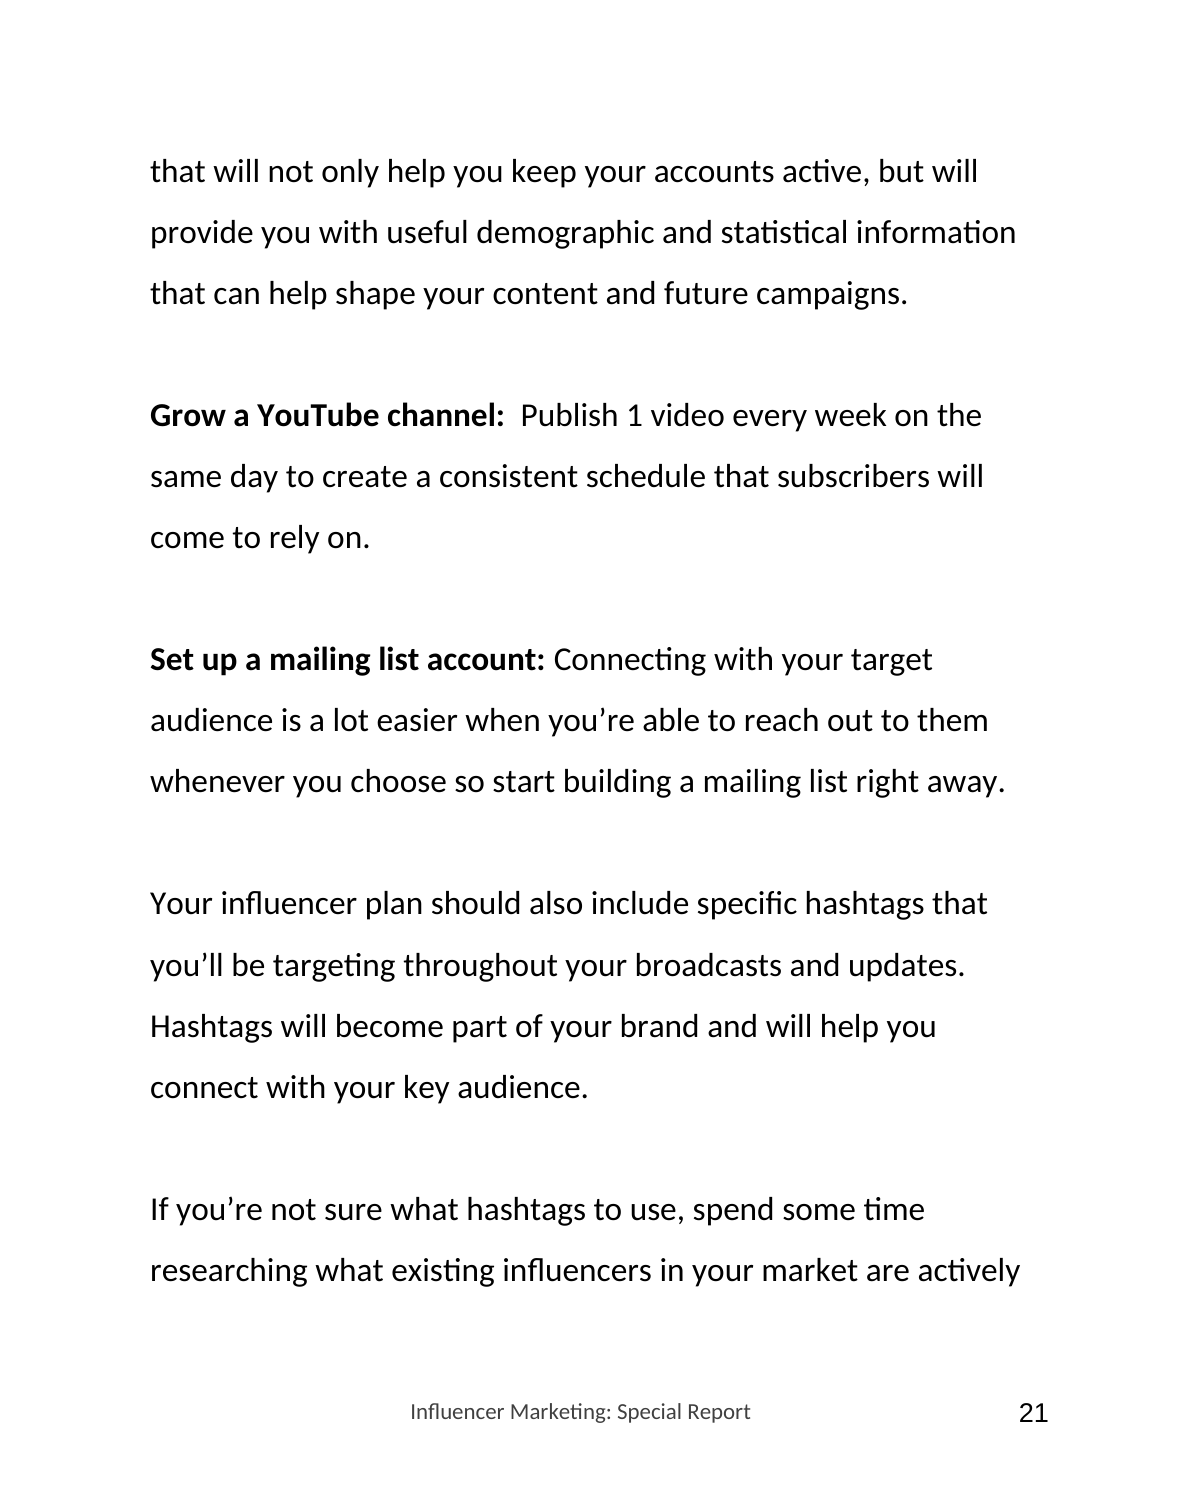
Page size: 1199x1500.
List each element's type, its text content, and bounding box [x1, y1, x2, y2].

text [150, 150, 1049, 313]
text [150, 1127, 1049, 1289]
text Grow a YouTube channel: Publish 1 video every week on the same day to create a consistent schedule that subscribers will come to rely on. Set up a mailing list account: Connecting with your target audience is a lot easier when you’re able to reach out to them whenever you choose so start building a mailing list right away. [150, 394, 1049, 801]
text Your influencer plan should also include specific hashtags that you’ll be targeting throughout your broadcasts and updates. Hashtags will become part of your brand and will help you connect with your key audience. [150, 882, 1049, 1106]
